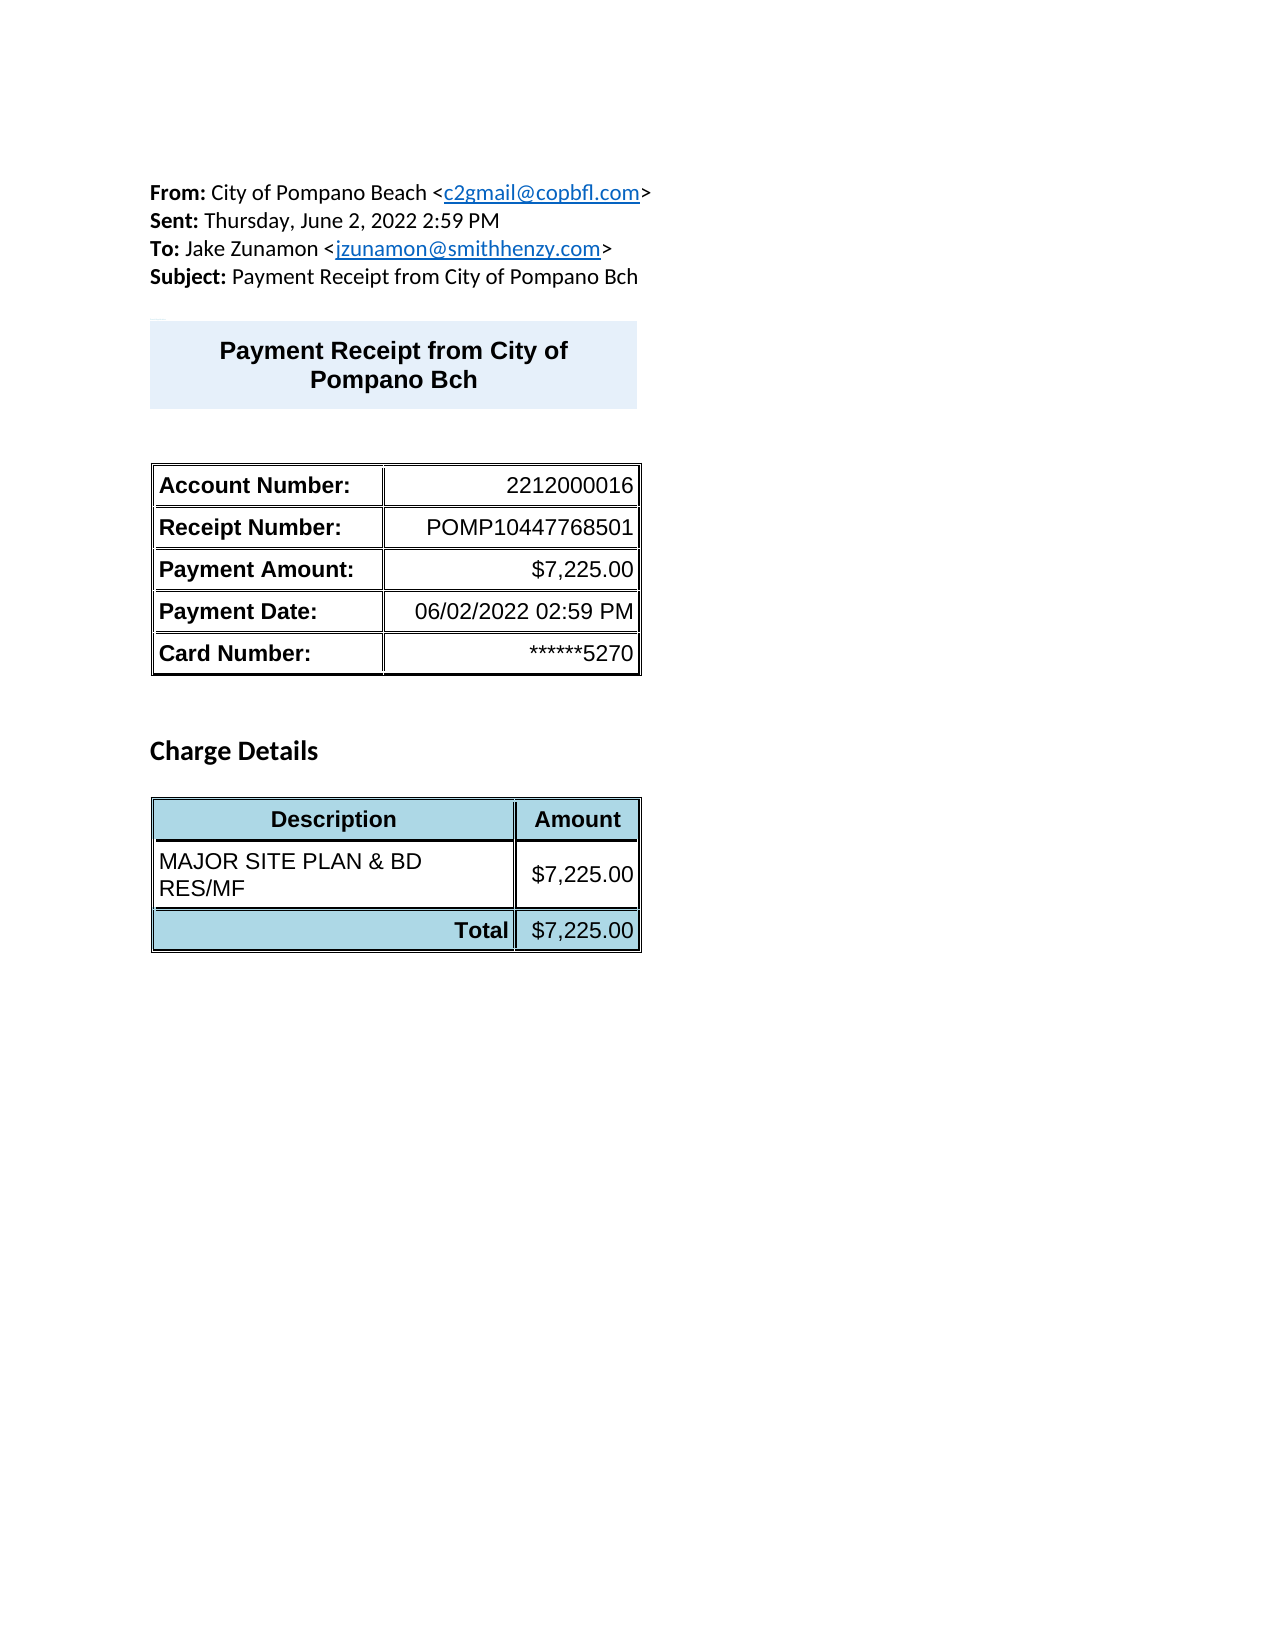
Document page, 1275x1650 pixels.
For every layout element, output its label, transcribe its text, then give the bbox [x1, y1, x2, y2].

table_cell Total [154, 907, 515, 949]
table_header Description [152, 798, 515, 839]
table_header Payment Receipt from City of Pompano Bch [150, 321, 637, 409]
table_header Account Number: [154, 466, 384, 504]
table_cell $7,225.00 [384, 547, 640, 589]
table_header 2212000016 [384, 466, 638, 504]
table_cell $7,225.00 [517, 839, 638, 907]
table_cell MAJOR SITE PLAN & BD RES/MF [154, 839, 513, 907]
table_header Amount [515, 800, 638, 839]
table_cell ******5270 [384, 631, 640, 673]
subtitle Charge Details [150, 733, 1125, 768]
table_cell POMP10447768501 [385, 505, 639, 547]
table_cell Card Number: [152, 631, 384, 673]
table_cell 06/02/2022 02:59 PM [384, 589, 640, 631]
table_cell Payment Date: [152, 589, 384, 631]
table_cell Payment Amount: [152, 547, 384, 589]
table_cell Receipt Number: [154, 505, 382, 547]
text From: City of Pompano Beach <c2gmail@copbfl.com> Sent: Thursday, June 2, 2022 2:59 PM To: Jake Zunamon <jzunamon@smithhenzy.com> Subject: Payment Receipt from City of Pompano Bch [150, 178, 1125, 290]
table_cell $7,225.00 [515, 907, 639, 949]
